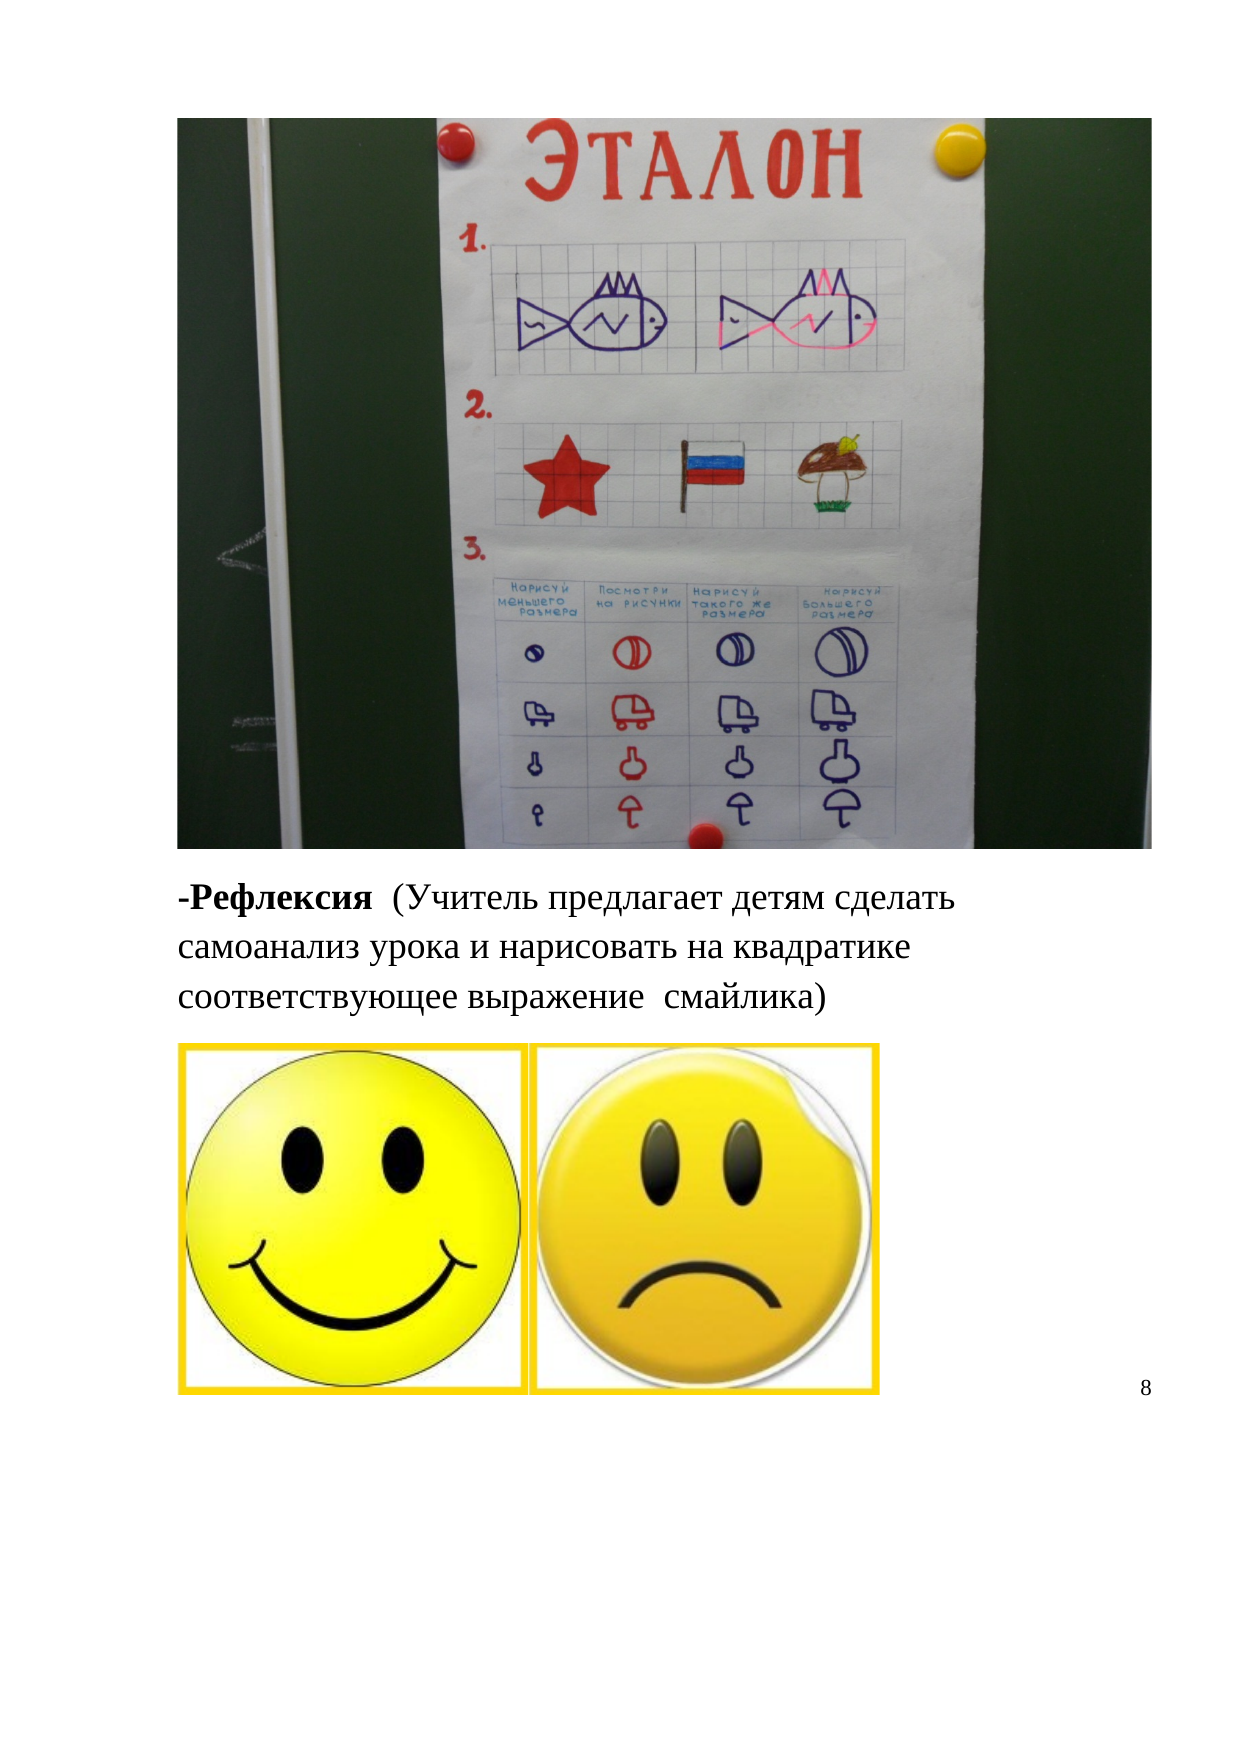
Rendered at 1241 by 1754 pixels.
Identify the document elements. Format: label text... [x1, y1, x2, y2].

picture [177, 118, 1152, 849]
picture [177, 1043, 880, 1395]
text -Рефлексия (Учитель предлагает детям сделать самоанализ урока и нарисовать на квадратике соответствующее выражение смайлика) [177, 874, 1152, 1016]
